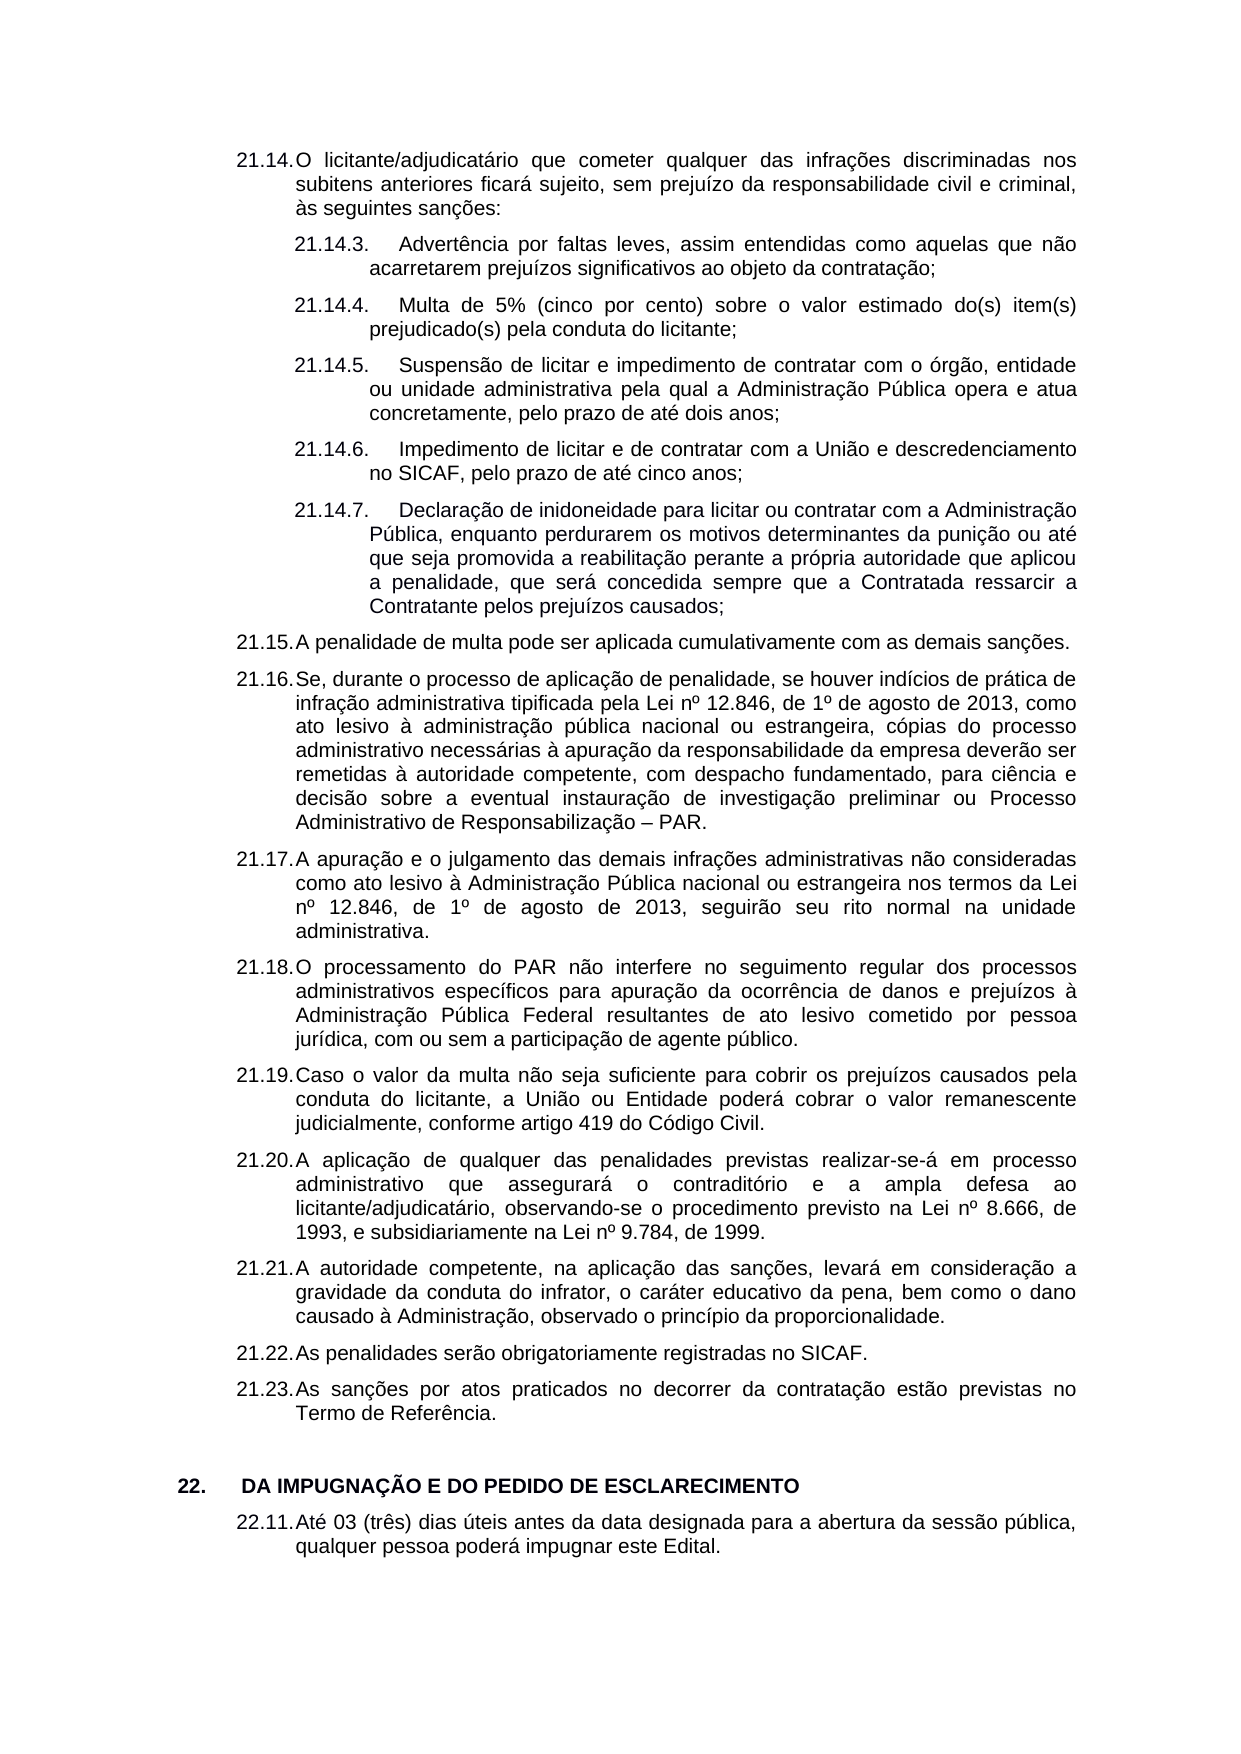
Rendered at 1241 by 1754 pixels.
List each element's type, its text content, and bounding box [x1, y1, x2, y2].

list Suspensão de licitar e impedimento de contratar com o órgão, entidade ou unidade administrativa pela qual a Administração Pública opera e atua concretamente, pelo prazo de até dois anos; [294, 353, 1078, 425]
list Caso o valor da multa não seja suficiente para cobrir os prejuízos causados pela conduta do licitante, a União ou Entidade poderá cobrar o valor remanescente judicialmente, conforme artigo 419 do Código Civil. [236, 1063, 1078, 1135]
list A aplicação de qualquer das penalidades previstas realizar-se-á em processo administrativo que assegurará o contraditório e a ampla defesa ao licitante/adjudicatário, observando-se o procedimento previsto na Lei nº 8.666, de 1993, e subsidiariamente na Lei nº 9.784, de 1999. [236, 1148, 1078, 1243]
list Até 03 (três) dias úteis antes da data designada para a abertura da sessão pública, qualquer pessoa poderá impugnar este Edital. [236, 1510, 1078, 1558]
list Advertência por faltas leves, assim entendidas como aquelas que não acarretarem prejuízos significativos ao objeto da contratação; [294, 232, 1078, 280]
list DA IMPUGNAÇÃO E DO PEDIDO DE ESCLARECIMENTO [177, 1474, 1078, 1498]
list A autoridade competente, na aplicação das sanções, levará em consideração a gravidade da conduta do infrator, o caráter educativo da pena, bem como o dano causado à Administração, observado o princípio da proporcionalidade. [236, 1256, 1078, 1328]
list O processamento do PAR não interfere no seguimento regular dos processos administrativos específicos para apuração da ocorrência de danos e prejuízos à Administração Pública Federal resultantes de ato lesivo cometido por pessoa jurídica, com ou sem a participação de agente público. [236, 955, 1078, 1051]
list Declaração de inidoneidade para licitar ou contratar com a Administração Pública, enquanto perdurarem os motivos determinantes da punição ou até que seja promovida a reabilitação perante a própria autoridade que aplicou a penalidade, que será concedida sempre que a Contratada ressarcir a Contratante pelos prejuízos causados; [294, 498, 1078, 617]
list As penalidades serão obrigatoriamente registradas no SICAF. [236, 1340, 1078, 1364]
list O licitante/adjudicatário que cometer qualquer das infrações discriminadas nos subitens anteriores ficará sujeito, sem prejuízo da responsabilidade civil e criminal, às seguintes sanções: [236, 148, 1078, 219]
list Impedimento de licitar e de contratar com a União e descredenciamento no SICAF, pelo prazo de até cinco anos; [294, 437, 1078, 485]
list A penalidade de multa pode ser aplicada cumulativamente com as demais sanções. [236, 630, 1078, 654]
list Se, durante o processo de aplicação de penalidade, se houver indícios de prática de infração administrativa tipificada pela Lei nº 12.846, de 1º de agosto de 2013, como ato lesivo à administração pública nacional ou estrangeira, cópias do processo administrativo necessárias à apuração da responsabilidade da empresa deverão ser remetidas à autoridade competente, com despacho fundamentado, para ciência e decisão sobre a eventual instauração de investigação preliminar ou Processo Administrativo de Responsabilização – PAR. [236, 666, 1078, 834]
list Multa de 5% (cinco por cento) sobre o valor estimado do(s) item(s) prejudicado(s) pela conduta do licitante; [294, 292, 1078, 340]
list A apuração e o julgamento das demais infrações administrativas não consideradas como ato lesivo à Administração Pública nacional ou estrangeira nos termos da Lei nº 12.846, de 1º de agosto de 2013, seguirão seu rito normal na unidade administrativa. [236, 847, 1078, 942]
list As sanções por atos praticados no decorrer da contratação estão previstas no Termo de Referência. [236, 1377, 1078, 1425]
